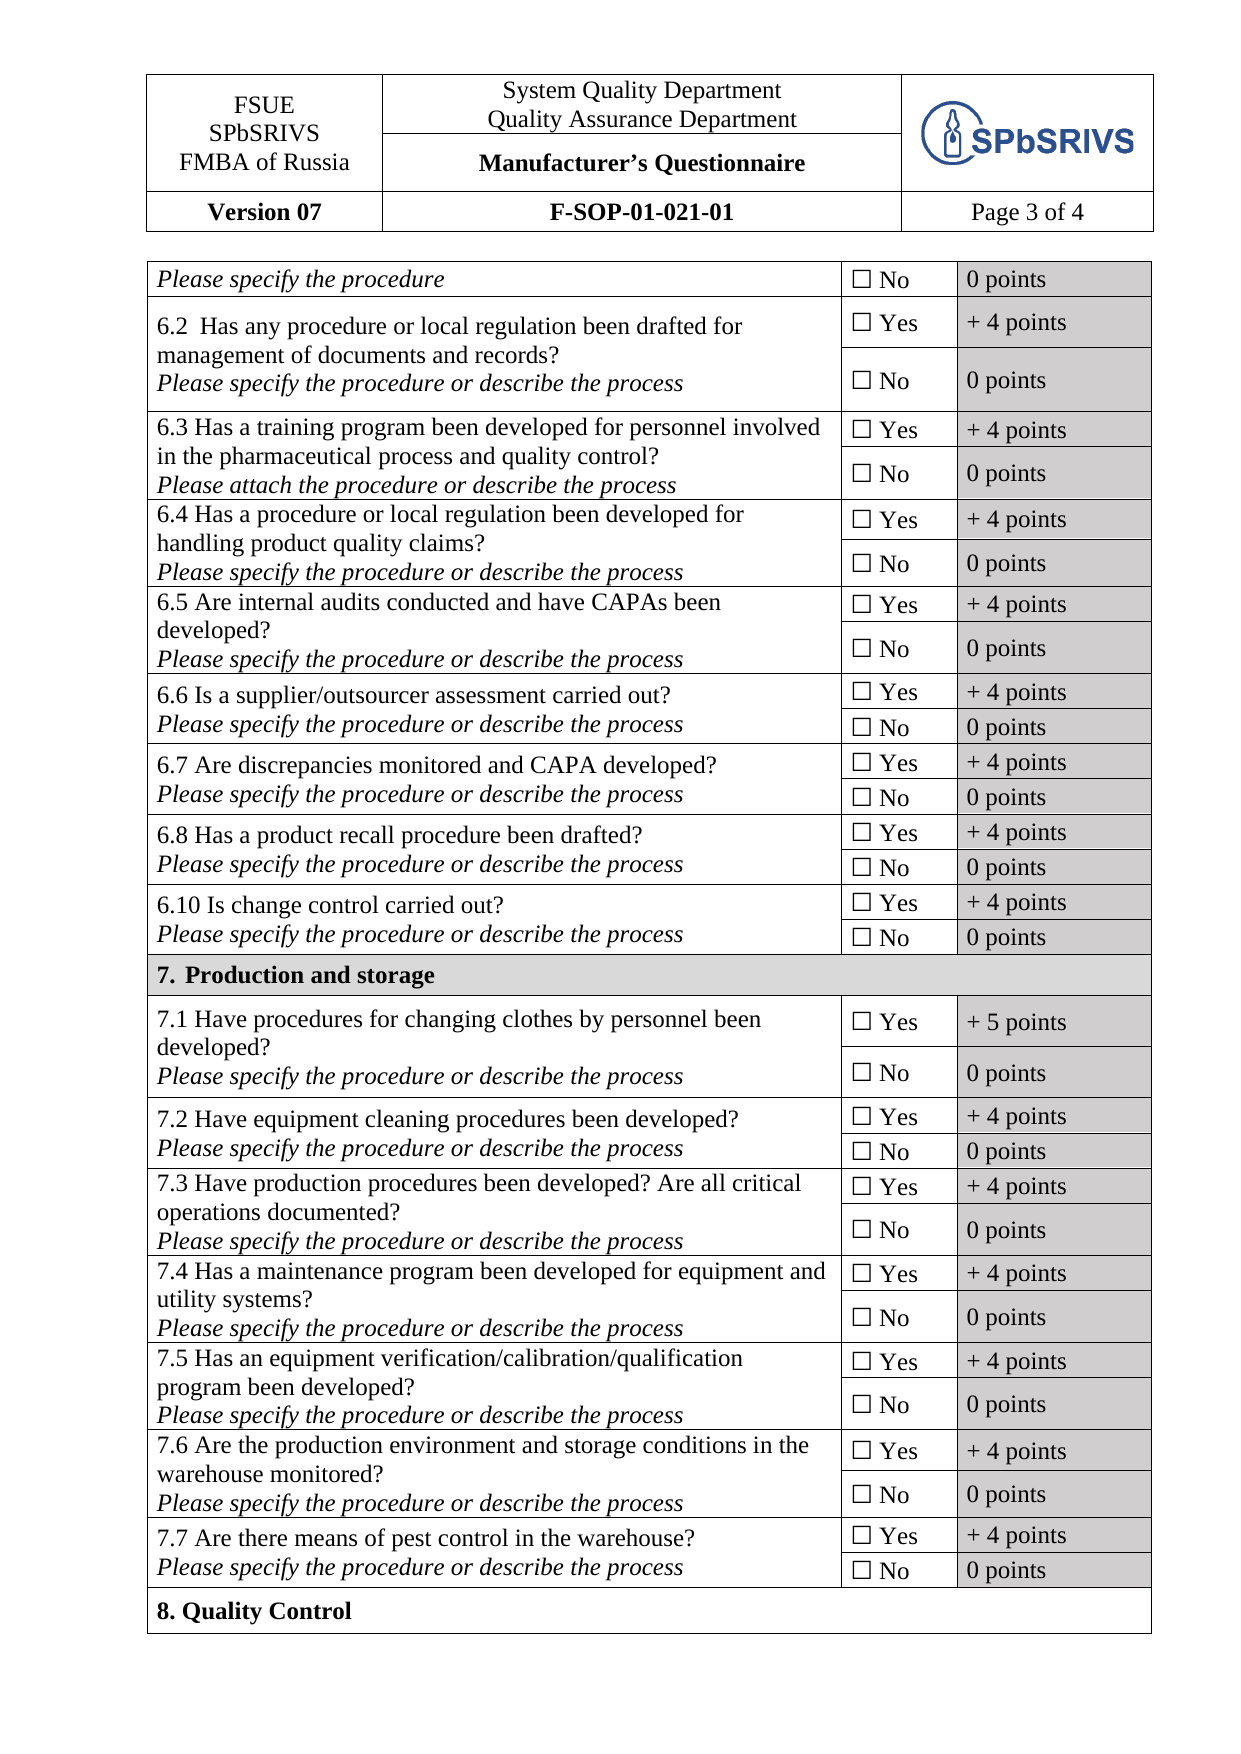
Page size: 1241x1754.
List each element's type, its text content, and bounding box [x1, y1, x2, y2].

table_cell ☐ [842, 709, 957, 743]
picture [921, 101, 1134, 165]
table_cell 6.3 Has a training program been developed for personnel involved in the pharmaceutical process and quality control? Please attach the procedure or describe the process [148, 412, 841, 498]
table_cell 6.1 Do you have a quality policy and quality manual? Please specify the procedure [148, 262, 841, 296]
table_cell Yes [842, 815, 957, 848]
table_cell 0 points [958, 920, 1151, 954]
table_cell Yes [842, 1518, 957, 1552]
table_cell 0 points [958, 540, 1151, 586]
table_cell 6.10 Is change control carried out? Please specify the procedure or describe the process [148, 885, 841, 954]
table_cell Yes [842, 500, 957, 538]
table_cell + 4 points [958, 885, 1151, 919]
table_cell 7.7 Are there means of pest control in the warehouse? Please specify the procedure or describe the process [148, 1518, 841, 1587]
table_cell Yes [842, 674, 957, 708]
table_cell + 4 points [958, 1256, 1151, 1290]
table_cell 0 points [958, 1378, 1151, 1429]
table_cell 7.6 Are the production environment and storage conditions in the warehouse monitored? Please specify the procedure or describe the process [148, 1430, 841, 1517]
table_cell 7.3 Have production procedures been developed? Are all critical operations documented? Please specify the procedure or describe the process [148, 1169, 841, 1255]
table_cell ☐ [842, 1553, 957, 1587]
table_cell + 4 points [958, 674, 1151, 708]
table_cell Yes [842, 744, 957, 778]
table_cell 0 points [958, 1471, 1151, 1517]
table_cell ☐ [842, 850, 957, 884]
table_cell 0 points [958, 1291, 1151, 1342]
table_cell + 5 points [958, 996, 1151, 1046]
table_cell + 4 points [958, 744, 1151, 778]
table_cell 0 points [958, 348, 1151, 411]
table_cell ☐ [842, 1134, 957, 1167]
table_cell 0 points [958, 1134, 1151, 1167]
table_cell 0 points [958, 622, 1151, 673]
table_cell ☐ [842, 779, 957, 813]
table_cell 7.1 Have procedures for changing clothes by personnel been developed? Please specify the procedure or describe the process [148, 996, 841, 1097]
table_cell Yes [842, 1430, 957, 1470]
table_cell ☐ [842, 262, 957, 296]
table_cell ☐ [842, 540, 957, 586]
table_cell ☐ [842, 1204, 957, 1255]
table_cell 8. Quality Control [148, 1588, 1151, 1632]
table_cell Yes [842, 297, 957, 347]
table_cell ☐ [842, 1291, 957, 1342]
table_cell + 4 points [958, 500, 1151, 538]
table_cell 7.4 Has a maintenance program been developed for equipment and utility systems? Please specify the procedure or describe the process [148, 1256, 841, 1342]
table_cell 0 points [958, 1553, 1151, 1587]
table_cell 0 points [958, 1047, 1151, 1097]
table_cell ☐ [842, 622, 957, 673]
table_cell 6.8 Has a product recall procedure been drafted? Please specify the procedure or describe the process [148, 815, 841, 884]
table_cell ☐ [842, 1378, 957, 1429]
table_cell 6.5 Are internal audits conducted and have CAPAs been developed? Please specify the procedure or describe the process [148, 587, 841, 673]
table_cell ☐ [842, 1471, 957, 1517]
table_cell 6.7 Are discrepancies monitored and CAPA developed? Please specify the procedure or describe the process [148, 744, 841, 813]
table_cell + 4 points [958, 412, 1151, 446]
table_cell 6.4 Has a procedure or local regulation been developed for handling product quality claims? Please specify the procedure or describe the process [148, 500, 841, 586]
table_cell 7.2 Have equipment cleaning procedures been developed? Please specify the procedure or describe the process [148, 1098, 841, 1167]
table_cell 0 points [958, 262, 1151, 296]
table_cell + 4 points [958, 1098, 1151, 1132]
table_cell + 4 points [958, 1343, 1151, 1377]
table_cell ☐ [842, 447, 957, 498]
table_cell Yes [842, 885, 957, 919]
table_cell 7. Production and storage [148, 955, 1151, 995]
table_cell 0 points [958, 709, 1151, 743]
table_cell Yes [842, 587, 957, 621]
table_cell Yes [842, 996, 957, 1046]
table_cell + 4 points [958, 1518, 1151, 1552]
table_cell ☐ [842, 920, 957, 954]
table_cell + 4 points [958, 587, 1151, 621]
table_cell Yes [842, 1098, 957, 1132]
table_cell + 4 points [958, 297, 1151, 347]
table_cell 6.6 Is a supplier/outsourcer assessment carried out? Please specify the procedure or describe the process [148, 674, 841, 743]
table_cell + 4 points [958, 815, 1151, 848]
table_cell Yes [842, 1343, 957, 1377]
table_cell 6.2 Has any procedure or local regulation been drafted for management of documents and records? Please specify the procedure or describe the process [148, 297, 841, 411]
table_cell 0 points [958, 1204, 1151, 1255]
table_cell 0 points [958, 447, 1151, 498]
table_cell ☐ [842, 348, 957, 411]
table_cell Yes [842, 1256, 957, 1290]
table_cell Yes [842, 1169, 957, 1203]
table_cell 0 points [958, 850, 1151, 884]
table_cell ☐ [842, 1047, 957, 1097]
table_cell + 4 points [958, 1169, 1151, 1203]
table_cell 0 points [958, 779, 1151, 813]
table_cell Yes [842, 412, 957, 446]
table_cell 7.5 Has an equipment verification/calibration/qualification program been developed? Please specify the procedure or describe the process [148, 1343, 841, 1429]
table_cell + 4 points [958, 1430, 1151, 1470]
